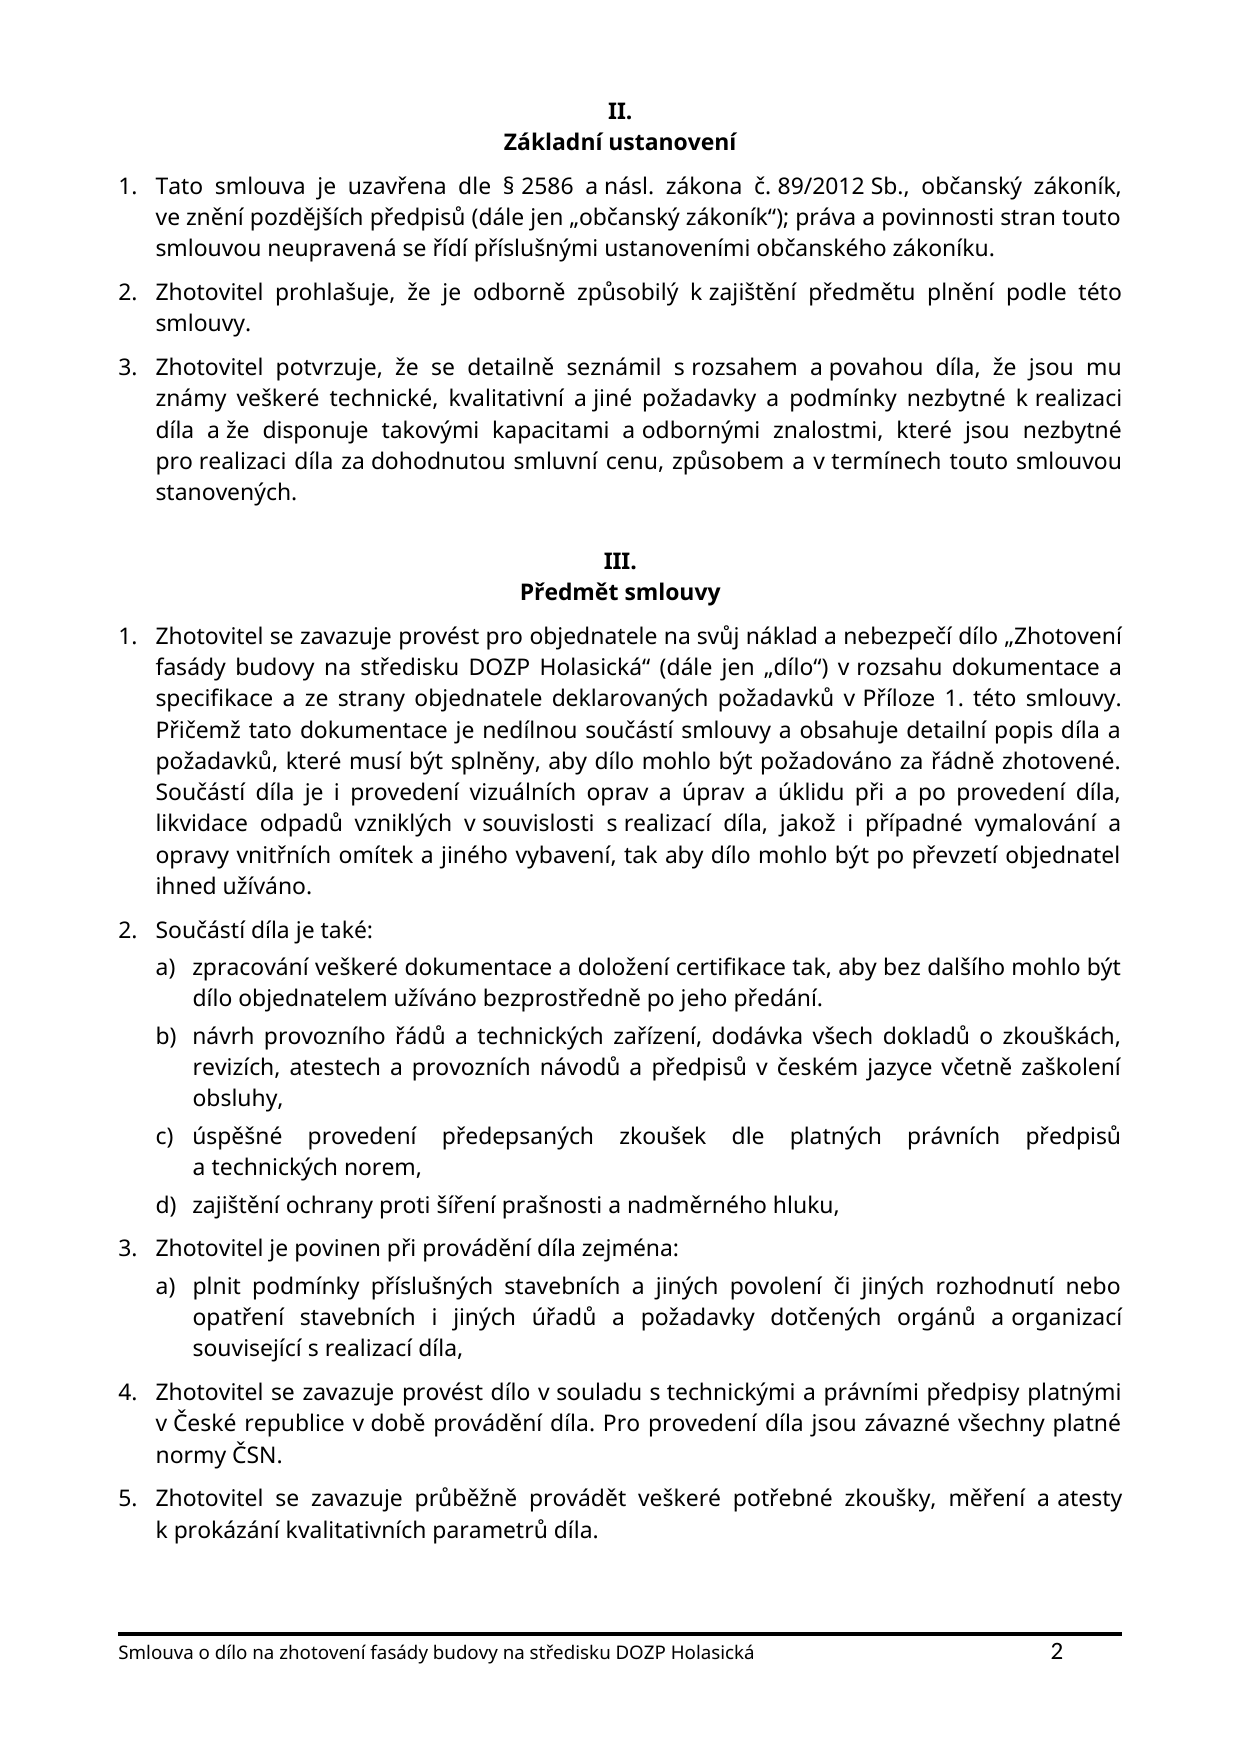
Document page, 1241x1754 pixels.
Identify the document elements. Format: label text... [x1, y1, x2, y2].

text II. Základní ustanovení [118, 95, 1122, 157]
list Zhotovitel se zavazuje provést dílo v souladu s technickými a právními předpisy platnými v České republice v době provádění díla. Pro provedení díla jsou závazné všechny platné normy ČSN. [118, 1376, 1122, 1470]
list Součástí díla je také: [118, 913, 1122, 945]
list Zhotovitel je povinen při provádění díla zejména: [118, 1232, 1122, 1263]
list Tato smlouva je uzavřena dle § 2586 a násl. zákona č. 89/2012 Sb., občanský zákoník, ve znění pozdějších předpisů (dále jen „občanský zákoník“); práva a povinnosti stran touto smlouvou neupravená se řídí příslušnými ustanoveními občanského zákoníku. [118, 170, 1122, 263]
list Zhotovitel potvrzuje, že se detailně seznámil s rozsahem a povahou díla, že jsou mu známy veškeré technické, kvalitativní a jiné požadavky a podmínky nezbytné k realizaci díla a že disponuje takovými kapacitami a odbornými znalostmi, které jsou nezbytné pro realizaci díla za dohodnutou smluvní cenu, způsobem a v termínech touto smlouvou stanovených. [118, 351, 1122, 507]
list plnit podmínky příslušných stavebních a jiných povolení či jiných rozhodnutí nebo opatření stavebních i jiných úřadů a požadavky dotčených orgánů a organizací související s realizací díla, [155, 1270, 1122, 1363]
list Zhotovitel prohlašuje, že je odborně způsobilý k zajištění předmětu plnění podle této smlouvy. [118, 276, 1122, 338]
text III. Předmět smlouvy [118, 545, 1122, 607]
list zpracování veškeré dokumentace a doložení certifikace tak, aby bez dalšího mohlo být dílo objednatelem užíváno bezprostředně po jeho předání. [155, 951, 1122, 1013]
list úspěšné provedení předepsaných zkoušek dle platných právních předpisů a technických norem, [155, 1120, 1122, 1182]
list návrh provozního řádů a technických zařízení, dodávka všech dokladů o zkouškách, revizích, atestech a provozních návodů a předpisů v českém jazyce včetně zaškolení obsluhy, [155, 1020, 1122, 1113]
list zajištění ochrany proti šíření prašnosti a nadměrného hluku, [155, 1188, 1122, 1220]
list Zhotovitel se zavazuje provést pro objednatele na svůj náklad a nebezpečí dílo „Zhotovení fasády budovy na středisku DOZP Holasická“ (dále jen „dílo“) v rozsahu dokumentace a specifikace a ze strany objednatele deklarovaných požadavků v Příloze 1. této smlouvy. Přičemž tato dokumentace je nedílnou součástí smlouvy a obsahuje detailní popis díla a požadavků, které musí být splněny, aby dílo mohlo být požadováno za řádně zhotovené. Součástí díla je i provedení vizuálních oprav a úprav a úklidu při a po provedení díla, likvidace odpadů vzniklých v souvislosti s realizací díla, jakož i případné vymalování a opravy vnitřních omítek a jiného vybavení, tak aby dílo mohlo být po převzetí objednatel ihned užíváno. [118, 620, 1122, 901]
list Zhotovitel se zavazuje průběžně provádět veškeré potřebné zkoušky, měření a atesty k prokázání kvalitativních parametrů díla. [118, 1482, 1122, 1545]
